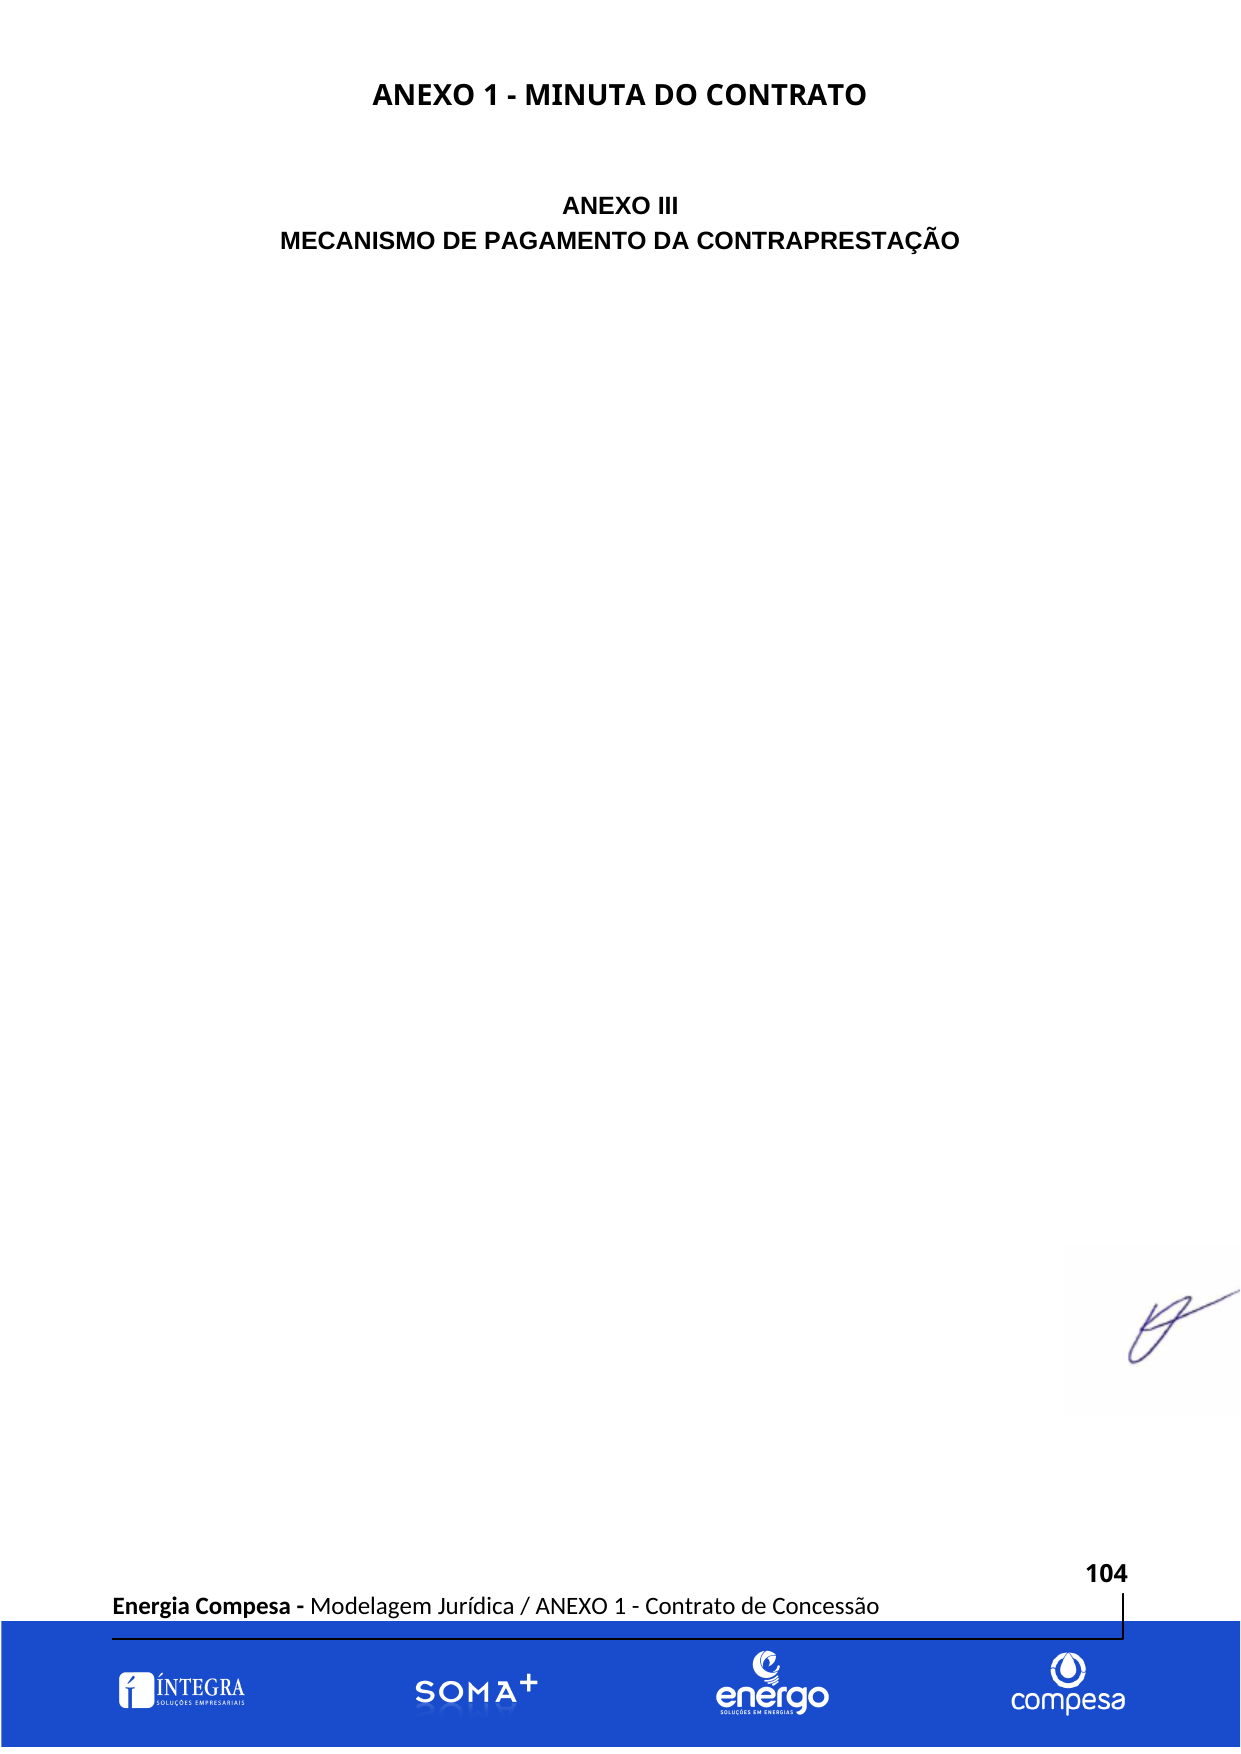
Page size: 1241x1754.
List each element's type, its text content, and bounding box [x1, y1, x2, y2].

subtitle MECANISMO DE PAGAMENTO DA CONTRAPRESTAÇÃO [112, 226, 1128, 255]
picture [1, 1621, 1241, 1747]
subtitle ANEXO III [112, 191, 1128, 219]
picture [1065, 1245, 1241, 1413]
